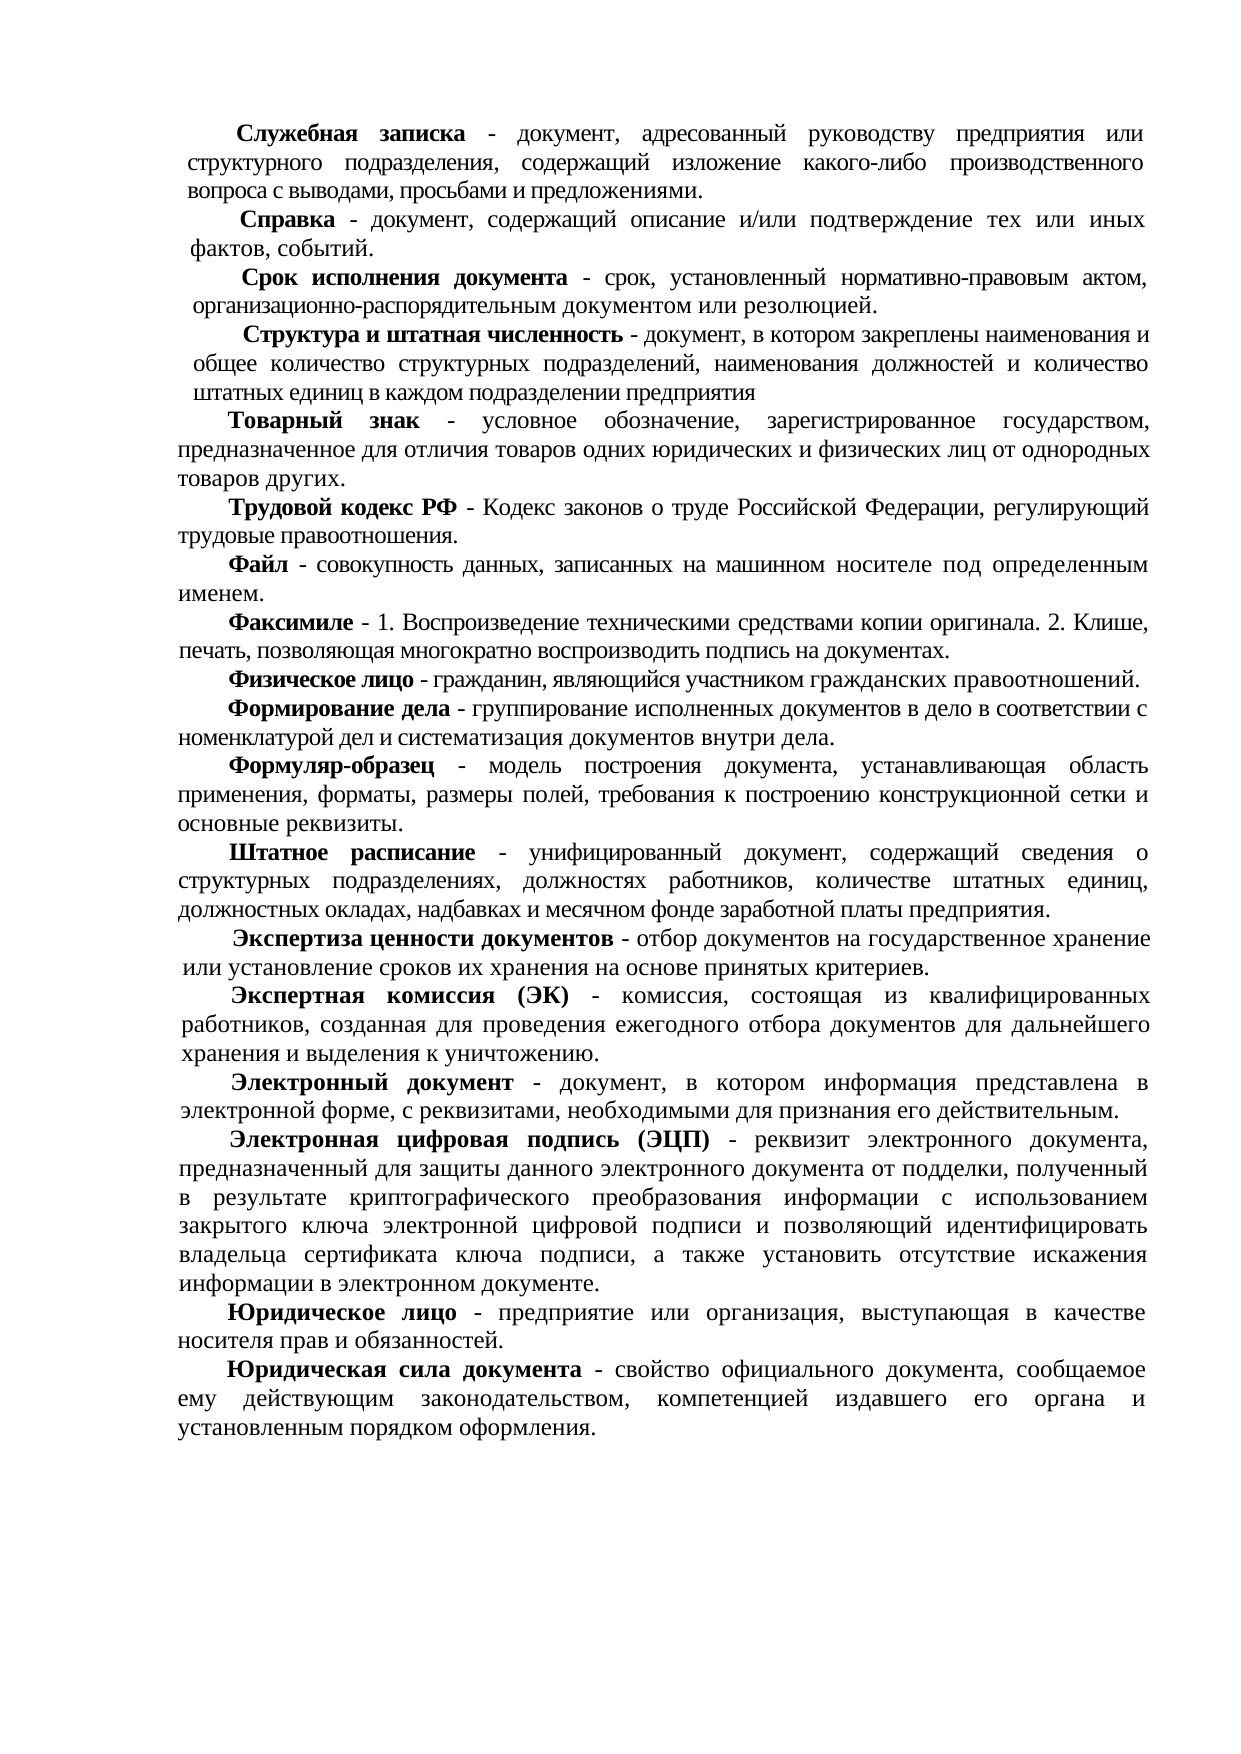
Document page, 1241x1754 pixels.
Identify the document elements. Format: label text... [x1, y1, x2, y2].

text Факсимиле - 1. Воспроизведение техническими средствами копии оригинала. 2. Клише, печать, позволяющая многократно воспроизводить подпись на документах. [179, 607, 1149, 664]
text Экспертная комиссия (ЭК) - комиссия, состоящая из квалифицированных работников, созданная для проведения ежегодного отбора документов для дальнейшего хранения и выделения к уничтожению. [181, 981, 1151, 1067]
text Товарный знак - условное обозначение, зарегистрированное государством, предназначенное для отличия товаров одних юридических и физических лиц от однородных товаров других. [177, 406, 1150, 492]
text Служебная записка - документ, адресованный руководству предприятия или структурного подразделения, содержащий изложение какого-либо производственного вопроса с выводами, просьбами и предложениями. [187, 118, 1143, 204]
text Файл - совокупность данных, записанных на машинном носителе под определенным именем. [178, 549, 1149, 607]
text Электронная цифровая подпись (ЭЦП) - реквизит электронного документа, предназначенный для защиты данного электронного документа от подделки, полученный в результате криптографического преобразования информации с использованием закрытого ключа электронной цифровой подписи и позволяющий идентифицировать владельца сертификата ключа подписи, а также установить отсутствие искажения информации в электронном документе. [179, 1124, 1149, 1297]
text Срок исполнения документа - срок, установленный нормативно-правовым актом, организационно-распорядительным документом или резолюцией. [192, 262, 1147, 319]
text Формуляр-образец - модель построения документа, устанавливающая область применения, форматы, размеры полей, требования к построению конструкционной сетки и основные реквизиты. [177, 751, 1149, 837]
text Штатное расписание - унифицированный документ, содержащий сведения о структурных подразделениях, должностях работников, количестве штатных единиц, должностных окладах, надбавках и месячном фонде заработной платы предприятия. [178, 837, 1149, 923]
text Трудовой кодекс РФ - Кодекс законов о труде Российской Федерации, регулирующий трудовые правоотношения. [178, 492, 1149, 549]
text Структура и штатная численность - документ, в котором закреплены наименования и общее количество структурных подразделений, наименования должностей и количество штатных единиц в каждом подразделении предприятия [193, 319, 1149, 406]
text Юридическое лицо - предприятие или организация, выступающая в качестве носителя прав и обязанностей. [177, 1297, 1146, 1354]
text Формирование дела - группирование исполненных документов в дело в соответствии с номенклатурой дел и систематизация документов внутри дела. [178, 693, 1148, 751]
text Юридическая сила документа - свойство официального документа, сообщаемое ему действующим законодательством, компетенцией издавшего его органа и установленным порядком оформления. [177, 1354, 1146, 1441]
text Электронный документ - документ, в котором информация представлена в электронной форме, с реквизитами, необходимыми для признания его действительным. [180, 1067, 1149, 1124]
text Физическое лицо - гражданин, являющийся участником гражданских правоотношений. [179, 664, 1149, 693]
text Справка - документ, содержащий описание и/или подтверждение тех или иных фактов, событий. [190, 204, 1146, 262]
text Экспертиза ценности документов - отбор документов на государственное хранение или установление сроков их хранения на основе принятых критериев. [182, 923, 1152, 981]
